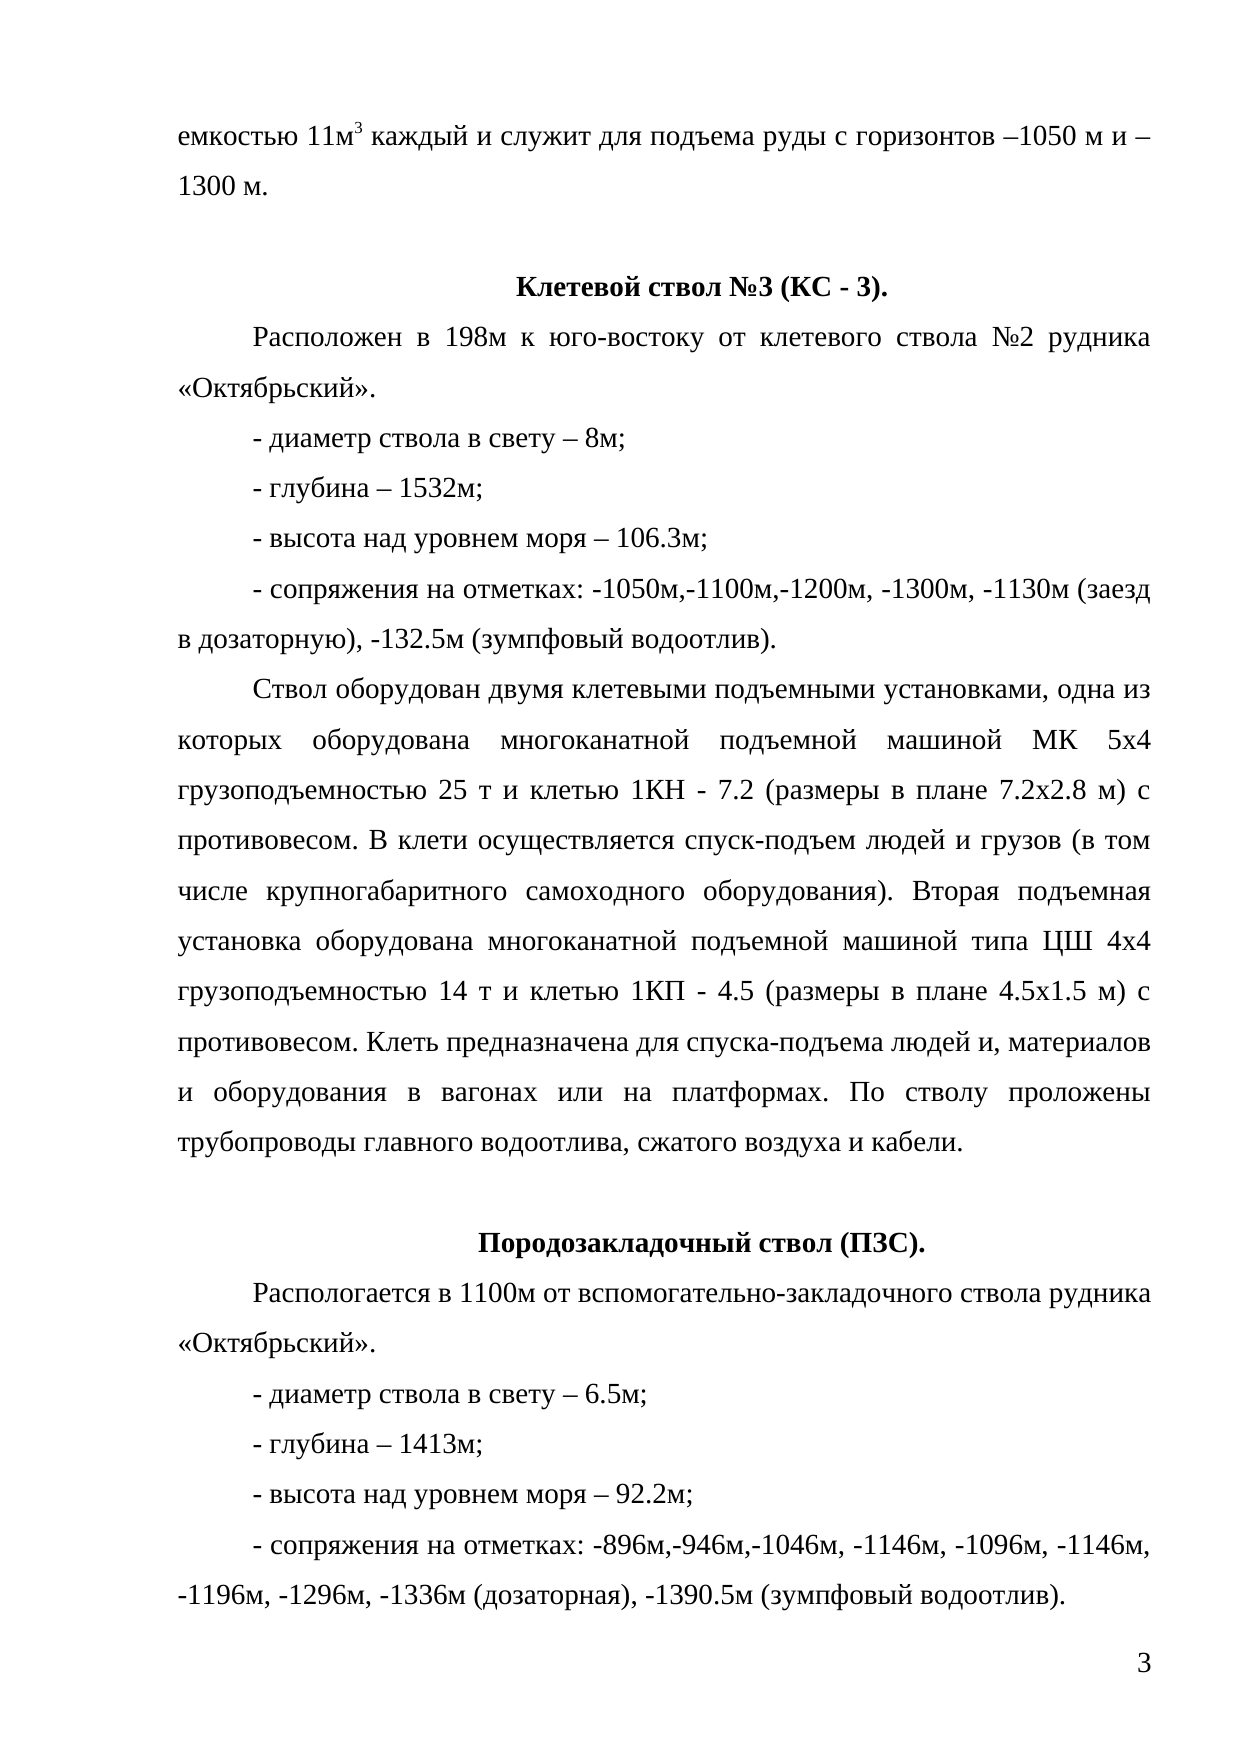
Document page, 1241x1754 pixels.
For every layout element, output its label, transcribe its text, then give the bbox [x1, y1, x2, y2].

text Расположен в 198м к юго-востоку от клетевого ствола №2 рудника «Октябрьский». [177, 319, 1152, 403]
text - сопряжения на отметках: -1050м,-1100м,-1200м, -1300м, -1130м (заезд в дозаторную), -132.5м (зумпфовый водоотлив). [177, 571, 1152, 655]
text - диаметр ствола в свету – 8м; [177, 420, 1152, 453]
text Распологается в 1100м от вспомогательно-закладочного ствола рудника «Октябрьский». [177, 1275, 1152, 1359]
text - сопряжения на отметках: -896м,-946м,-1046м, -1146м, -1096м, -1146м, -1196м, -1296м, -1336м (дозаторная), -1390.5м (зумпфовый водоотлив). [177, 1527, 1152, 1611]
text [177, 118, 1152, 202]
text - глубина – 1413м; [177, 1426, 1152, 1460]
text - глубина – 1532м; [177, 470, 1152, 504]
text - высота над уровнем моря – 106.3м; [177, 521, 1152, 554]
text Породозакладочный ствол (ПЗС). [177, 1225, 1152, 1258]
text Клетевой ствол №3 (КС - 3). [177, 269, 1152, 303]
text Ствол оборудован двумя клетевыми подъемными установками, одна из которых оборудована многоканатной подъемной машиной МК 5х4 грузоподъемностью 25 т и клетью 1КН - 7.2 (размеры в плане 7.2х2.8 м) с противовесом. В клети осуществляется спуск-подъем людей и грузов (в том числе крупногабаритного самоходного оборудования). Вторая подъемная установка оборудована многоканатной подъемной машиной типа ЦШ 4х4 грузоподъемностью 14 т и клетью 1КП - 4.5 (размеры в плане 4.5х1.5 м) с противовесом. Клеть предназначена для спуска-подъема людей и, материалов и оборудования в вагонах или на платформах. По стволу проложены трубопроводы главного водоотлива, сжатого воздуха и кабели. [177, 672, 1152, 1158]
text - диаметр ствола в свету – 6.5м; [177, 1376, 1152, 1409]
text - высота над уровнем моря – 92.2м; [177, 1477, 1152, 1510]
